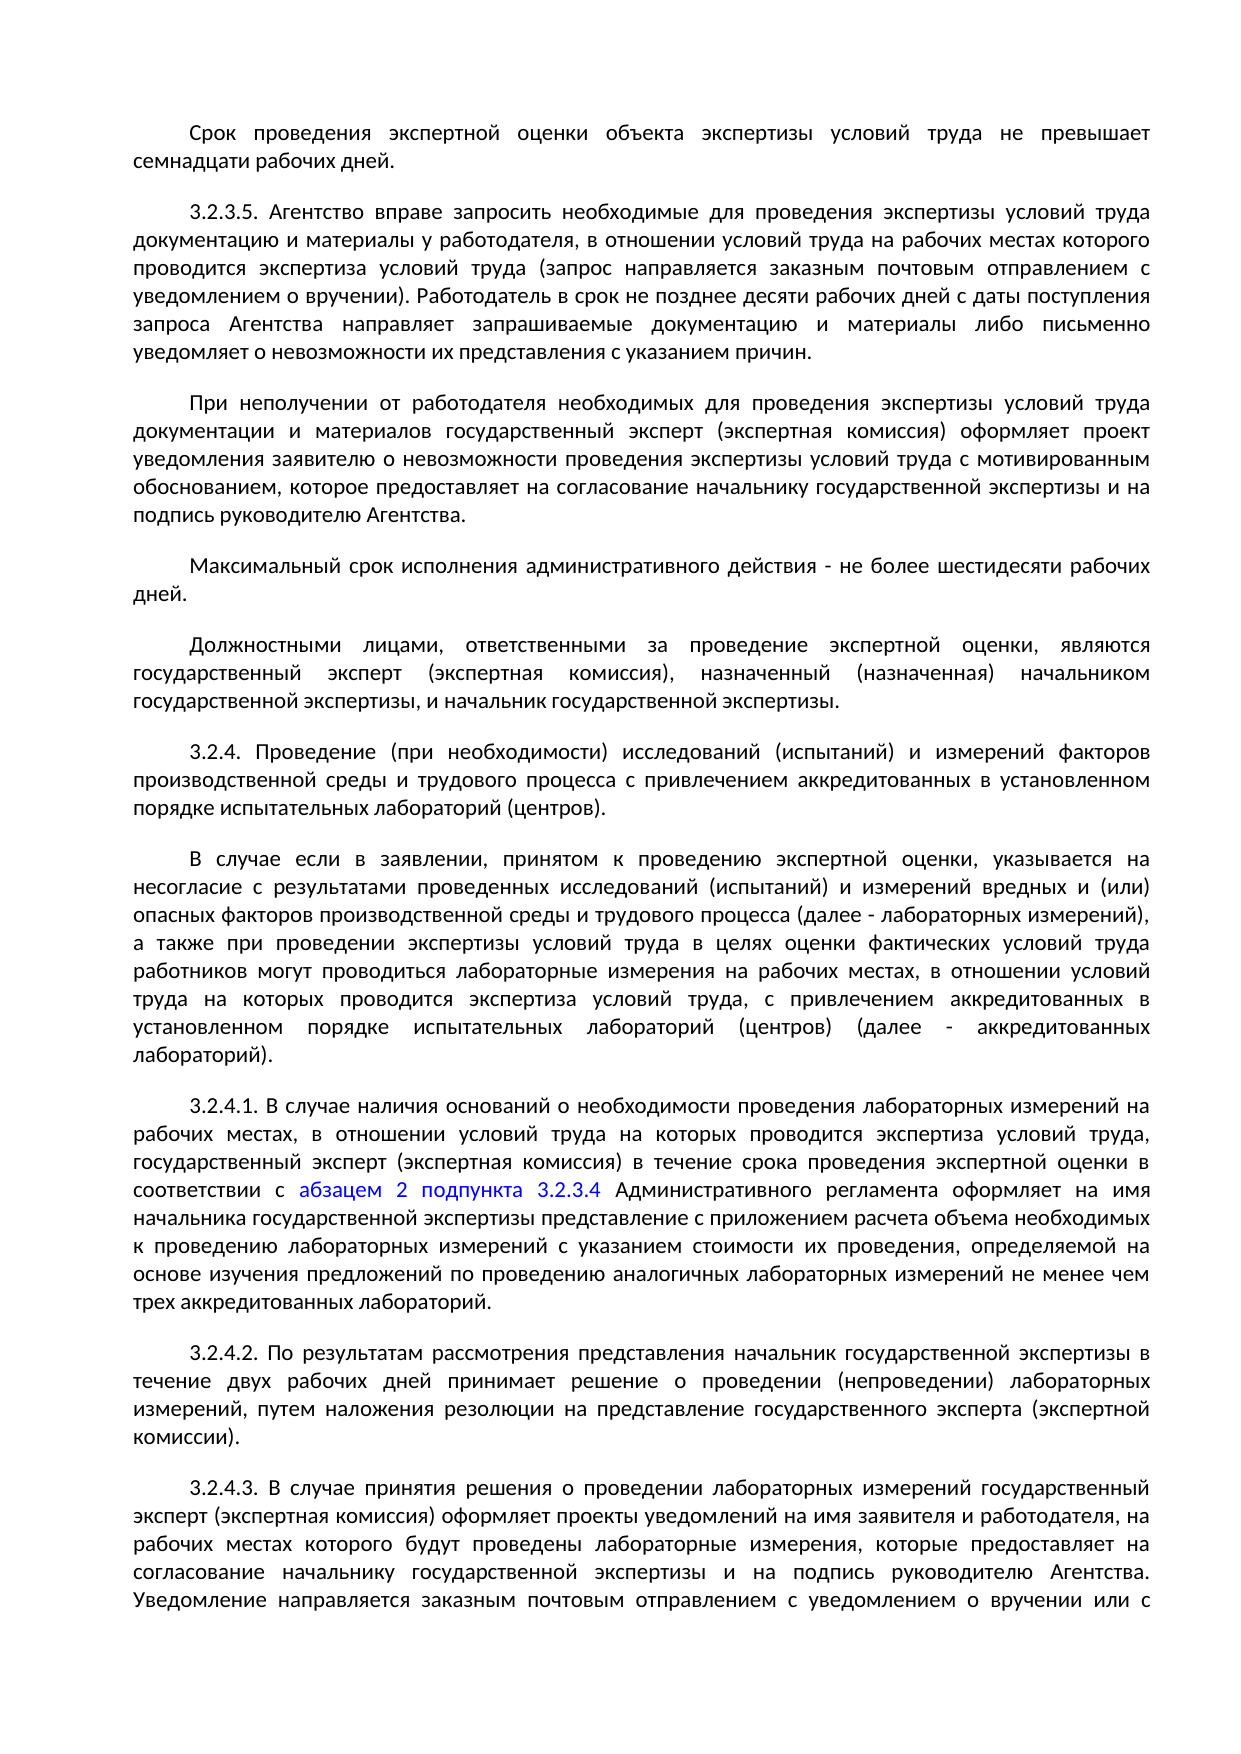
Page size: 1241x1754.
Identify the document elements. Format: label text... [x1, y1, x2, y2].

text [133, 1473, 1152, 1613]
text Максимальный срок исполнения административного действия - не более шестидесяти рабочих дней. [133, 551, 1152, 607]
text 3.2.4.2. По результатам рассмотрения представления начальник государственной экспертизы в течение двух рабочих дней принимает решение о проведении (непроведении) лабораторных измерений, путем наложения резолюции на представление государственного эксперта (экспертной комиссии). [133, 1338, 1152, 1450]
text В случае если в заявлении, принятом к проведению экспертной оценки, указывается на несогласие с результатами проведенных исследований (испытаний) и измерений вредных и (или) опасных факторов производственной среды и трудового процесса (далее - лабораторных измерений), а также при проведении экспертизы условий труда в целях оценки фактических условий труда работников могут проводиться лабораторные измерения на рабочих местах, в отношении условий труда на которых проводится экспертиза условий труда, с привлечением аккредитованных в установленном порядке испытательных лабораторий (центров) (далее - аккредитованных лабораторий). [133, 844, 1152, 1068]
text Должностными лицами, ответственными за проведение экспертной оценки, являются государственный эксперт (экспертная комиссия), назначенный (назначенная) начальником государственной экспертизы, и начальник государственной экспертизы. [133, 630, 1152, 714]
text 3.2.4.1. В случае наличия оснований о необходимости проведения лабораторных измерений на рабочих местах, в отношении условий труда на которых проводится экспертиза условий труда, государственный эксперт (экспертная комиссия) в течение срока проведения экспертной оценки в соответствии с абзацем 2 подпункта 3.2.3.4 Административного регламента оформляет на имя начальника государственной экспертизы представление с приложением расчета объема необходимых к проведению лабораторных измерений с указанием стоимости их проведения, определяемой на основе изучения предложений по проведению аналогичных лабораторных измерений не менее чем трех аккредитованных лабораторий. [133, 1091, 1152, 1315]
text Срок проведения экспертной оценки объекта экспертизы условий труда не превышает семнадцати рабочих дней. [133, 118, 1152, 174]
text 3.2.3.5. Агентство вправе запросить необходимые для проведения экспертизы условий труда документацию и материалы у работодателя, в отношении условий труда на рабочих местах которого проводится экспертиза условий труда (запрос направляется заказным почтовым отправлением с уведомлением о вручении). Работодатель в срок не позднее десяти рабочих дней с даты поступления запроса Агентства направляет запрашиваемые документацию и материалы либо письменно уведомляет о невозможности их представления с указанием причин. [133, 197, 1152, 365]
text При неполучении от работодателя необходимых для проведения экспертизы условий труда документации и материалов государственный эксперт (экспертная комиссия) оформляет проект уведомления заявителю о невозможности проведения экспертизы условий труда с мотивированным обоснованием, которое предоставляет на согласование начальнику государственной экспертизы и на подпись руководителю Агентства. [133, 388, 1152, 528]
text 3.2.4. Проведение (при необходимости) исследований (испытаний) и измерений факторов производственной среды и трудового процесса с привлечением аккредитованных в установленном порядке испытательных лабораторий (центров). [133, 737, 1152, 821]
